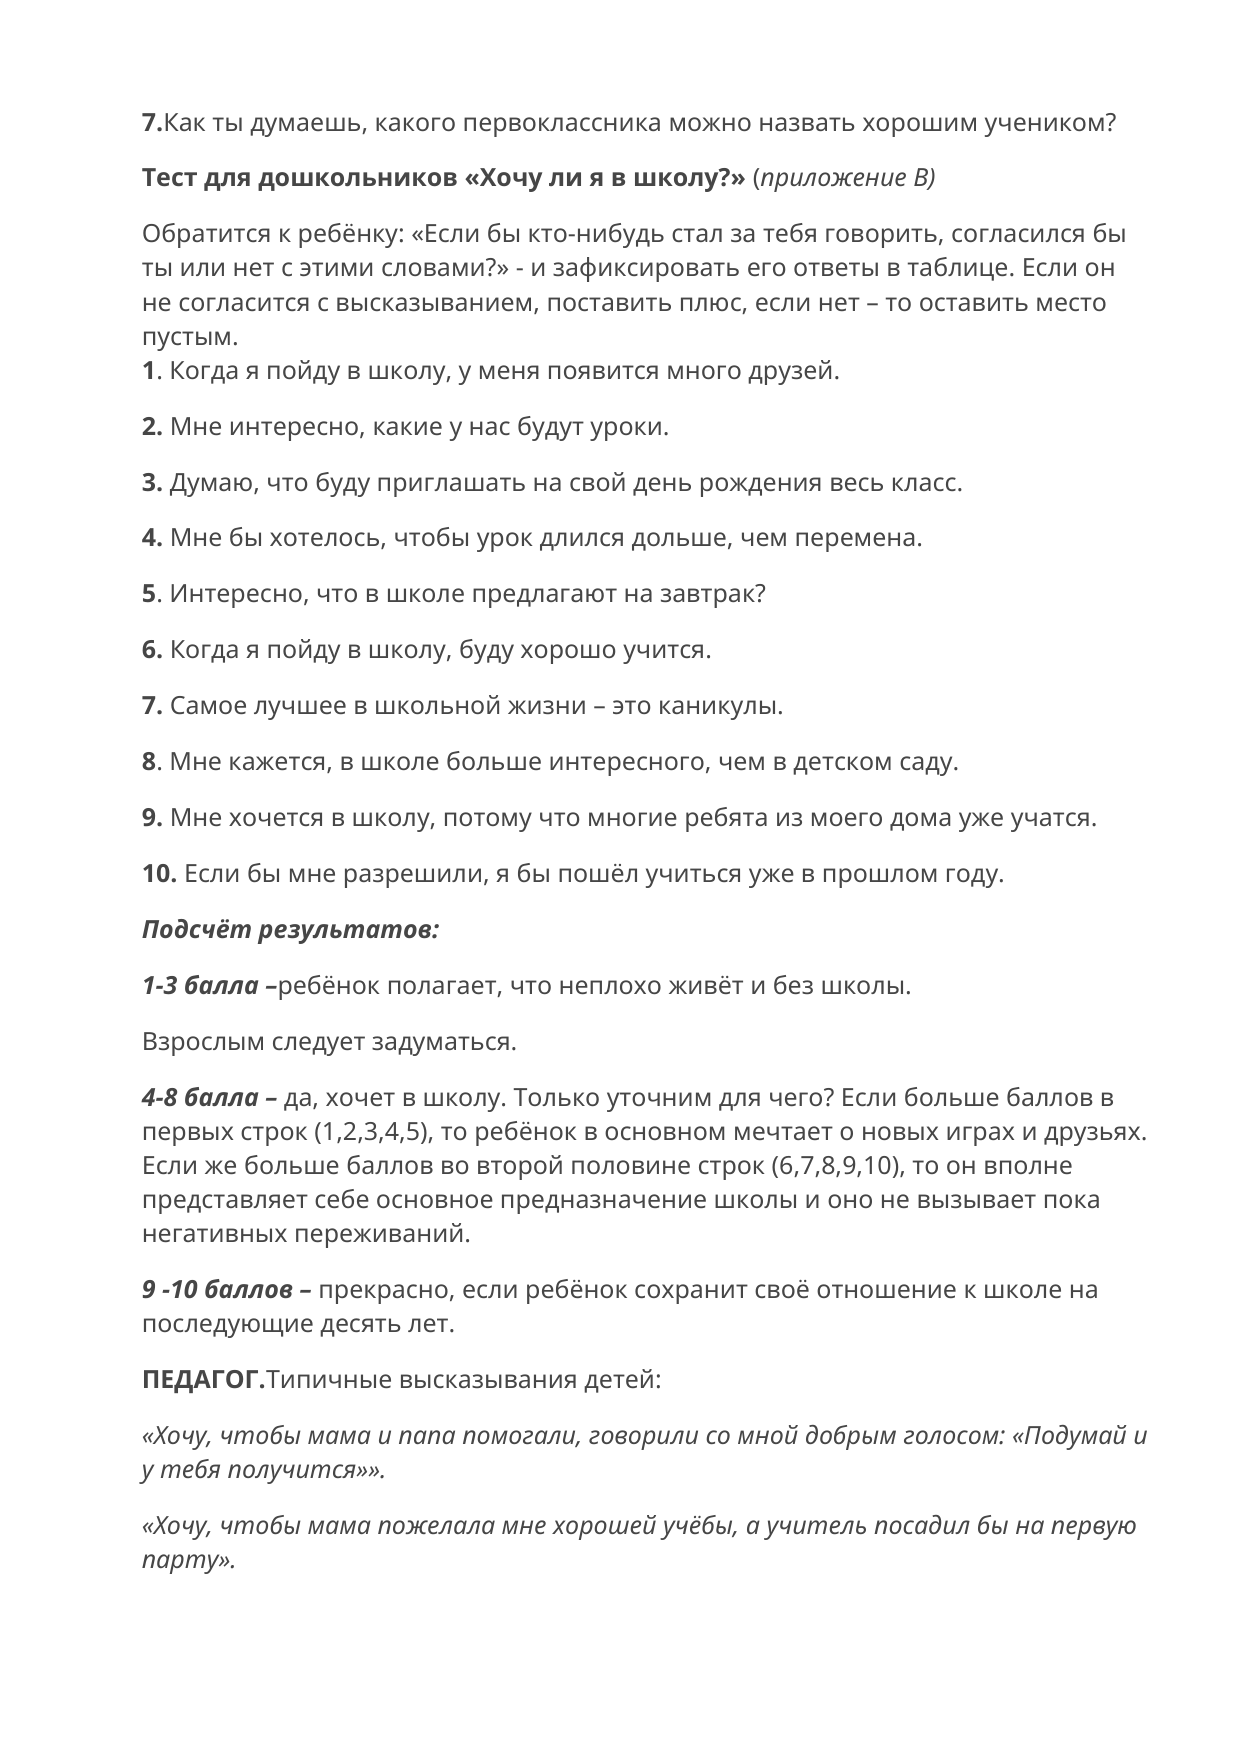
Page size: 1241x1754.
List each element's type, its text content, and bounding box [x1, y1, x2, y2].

text 4-8 балла – да, хочет в школу. Только уточним для чего? Если больше баллов в первых строк (1,2,3,4,5), то ребёнок в основном мечтает о новых играх и друзьях. Если же больше баллов во второй половине строк (6,7,8,9,10), то он вполне представляет себе основное предназначение школы и оно не вызывает пока негативных переживаний. [142, 1079, 1150, 1250]
text 6. Когда я пойду в школу, буду хорошо учится. [142, 632, 1150, 666]
text 2. Мне интересно, какие у нас будут уроки. [142, 408, 1150, 442]
text 9 -10 баллов – прекрасно, если ребёнок сохранит своё отношение к школе на последующие десять лет. [142, 1272, 1150, 1340]
text Взрослым следует задуматься. [142, 1023, 1150, 1058]
text 7.Как ты думаешь, какого первоклассника можно назвать хорошим учеником? [142, 104, 1150, 138]
text «Хочу, чтобы мама пожелала мне хорошей учёбы, а учитель посадил бы на первую парту». [142, 1508, 1150, 1576]
text Подсчёт результатов: [142, 912, 1150, 946]
text 8. Мне кажется, в школе больше интересного, чем в детском саду. [142, 744, 1150, 778]
text Обратится к ребёнку: «Если бы кто-нибудь стал за тебя говорить, согласился бы ты или нет с этими словами?» - и зафиксировать его ответы в таблице. Если он не согласится с высказыванием, поставить плюс, если нет – то оставить место пустым. [142, 216, 1150, 352]
text Тест для дошкольников «Хочу ли я в школу?» (приложение В) [142, 160, 1150, 194]
text 1. Когда я пойду в школу, у меня появится много друзей. [142, 352, 1150, 386]
text «Хочу, чтобы мама и папа помогали, говорили со мной добрым голосом: «Подумай и у тебя получится»». [142, 1418, 1150, 1486]
text ПЕДАГОГ.Типичные высказывания детей: [142, 1362, 1150, 1396]
text 4. Мне бы хотелось, чтобы урок длился дольше, чем перемена. [142, 520, 1150, 554]
text 10. Если бы мне разрешили, я бы пошёл учиться уже в прошлом году. [142, 856, 1150, 890]
text 7. Самое лучшее в школьной жизни – это каникулы. [142, 688, 1150, 722]
text 9. Мне хочется в школу, потому что многие ребята из моего дома уже учатся. [142, 800, 1150, 834]
text 3. Думаю, что буду приглашать на свой день рождения весь класс. [142, 464, 1150, 498]
text 5. Интересно, что в школе предлагают на завтрак? [142, 576, 1150, 610]
text 1-3 балла –ребёнок полагает, что неплохо живёт и без школы. [142, 968, 1150, 1002]
